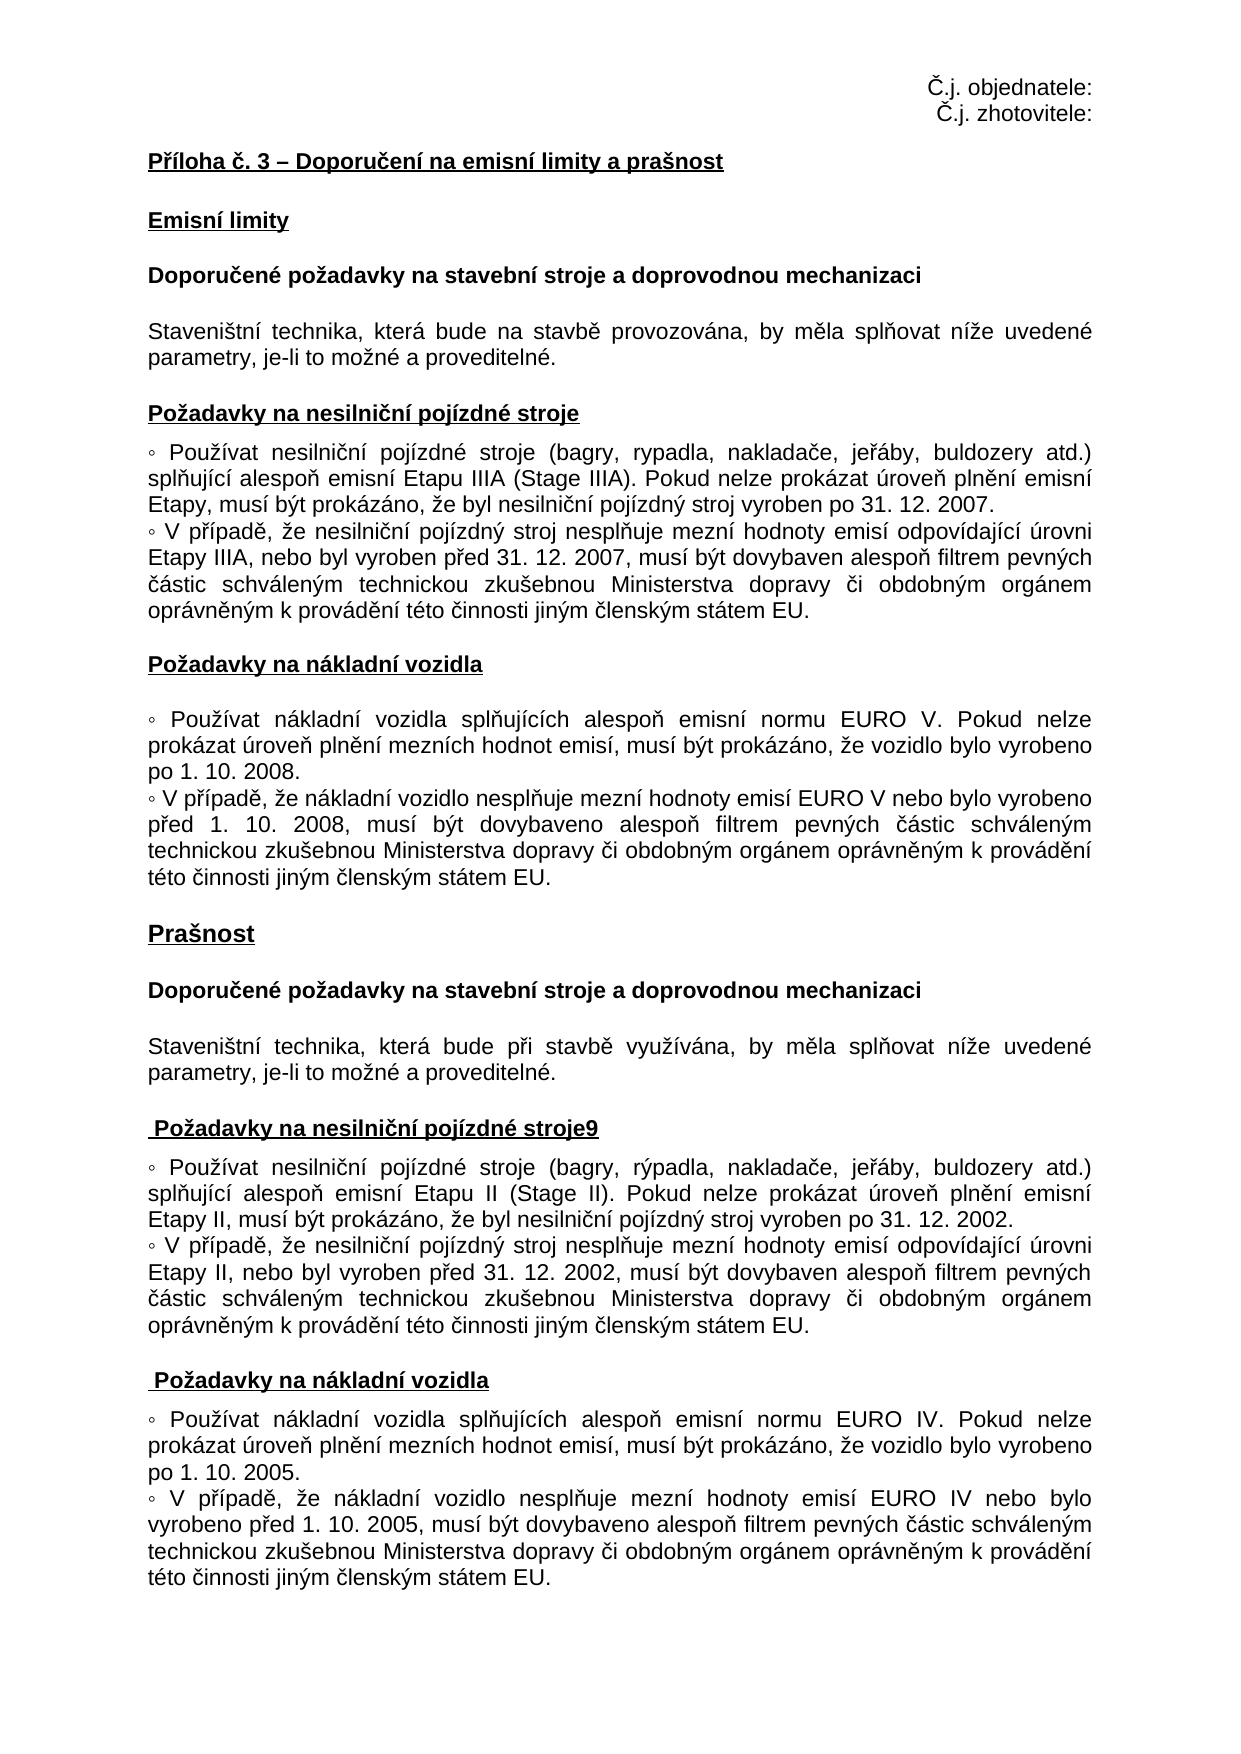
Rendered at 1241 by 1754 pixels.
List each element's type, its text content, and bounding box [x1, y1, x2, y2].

text Požadavky na nákladní vozidla [148, 651, 1093, 678]
text Požadavky na nákladní vozidla [148, 1367, 1093, 1393]
text ◦ V případě, že nesilniční pojízdný stroj nesplňuje mezní hodnoty emisí odpovídající úrovni Etapy IIIA, nebo byl vyroben před 31. 12. 2007, musí být dovybaven alespoň filtrem pevných částic schváleným technickou zkušebnou Ministerstva dopravy či obdobným orgánem oprávněným k provádění této činnosti jiným členským státem EU. [148, 518, 1093, 623]
text ◦ V případě, že nákladní vozidlo nesplňuje mezní hodnoty emisí EURO V nebo bylo vyrobeno před 1. 10. 2008, musí být dovybaveno alespoň filtrem pevných částic schváleným technickou zkušebnou Ministerstva dopravy či obdobným orgánem oprávněným k provádění této činnosti jiným členským státem EU. [148, 785, 1093, 890]
text ◦ V případě, že nesilniční pojízdný stroj nesplňuje mezní hodnoty emisí odpovídající úrovni Etapy II, nebo byl vyroben před 31. 12. 2002, musí být dovybaven alespoň filtrem pevných částic schváleným technickou zkušebnou Ministerstva dopravy či obdobným orgánem oprávněným k provádění této činnosti jiným členským státem EU. [148, 1232, 1093, 1338]
text Požadavky na nesilniční pojízdné stroje9 [148, 1114, 1093, 1141]
text Příloha č. 3 – Doporučení na emisní limity a prašnost [148, 148, 1093, 174]
text Požadavky na nesilniční pojízdné stroje [148, 400, 1093, 426]
text ◦ V případě, že nákladní vozidlo nesplňuje mezní hodnoty emisí EURO IV nebo bylo vyrobeno před 1. 10. 2005, musí být dovybaveno alespoň filtrem pevných částic schváleným technickou zkušebnou Ministerstva dopravy či obdobným orgánem oprávněným k provádění této činnosti jiným členským státem EU. [148, 1485, 1093, 1590]
text Doporučené požadavky na stavební stroje a doprovodnou mechanizaci [148, 977, 1093, 1003]
text ◦ Používat nesilniční pojízdné stroje (bagry, rýpadla, nakladače, jeřáby, buldozery atd.) splňující alespoň emisní Etapu II (Stage II). Pokud nelze prokázat úroveň plnění emisní Etapy II, musí být prokázáno, že byl nesilniční pojízdný stroj vyroben po 31. 12. 2002. [148, 1153, 1093, 1232]
text Doporučené požadavky na stavební stroje a doprovodnou mechanizaci [148, 262, 1093, 289]
text Staveništní technika, která bude na stavbě provozována, by měla splňovat níže uvedené parametry, je-li to možné a proveditelné. [148, 318, 1093, 371]
text Prašnost [148, 919, 1093, 948]
text ◦ Používat nákladní vozidla splňujících alespoň emisní normu EURO IV. Pokud nelze prokázat úroveň plnění mezních hodnot emisí, musí být prokázáno, že vozidlo bylo vyrobeno po 1. 10. 2005. [148, 1406, 1093, 1485]
text Emisní limity [148, 207, 1093, 233]
text Staveništní technika, která bude při stavbě využívána, by měla splňovat níže uvedené parametry, je-li to možné a proveditelné. [148, 1033, 1093, 1085]
text ◦ Používat nákladní vozidla splňujících alespoň emisní normu EURO V. Pokud nelze prokázat úroveň plnění mezních hodnot emisí, musí být prokázáno, že vozidlo bylo vyrobeno po 1. 10. 2008. [148, 706, 1093, 785]
text ◦ Používat nesilniční pojízdné stroje (bagry, rypadla, nakladače, jeřáby, buldozery atd.) splňující alespoň emisní Etapu IIIA (Stage IIIA). Pokud nelze prokázat úroveň plnění emisní Etapy, musí být prokázáno, že byl nesilniční pojízdný stroj vyroben po 31. 12. 2007. [148, 439, 1093, 518]
